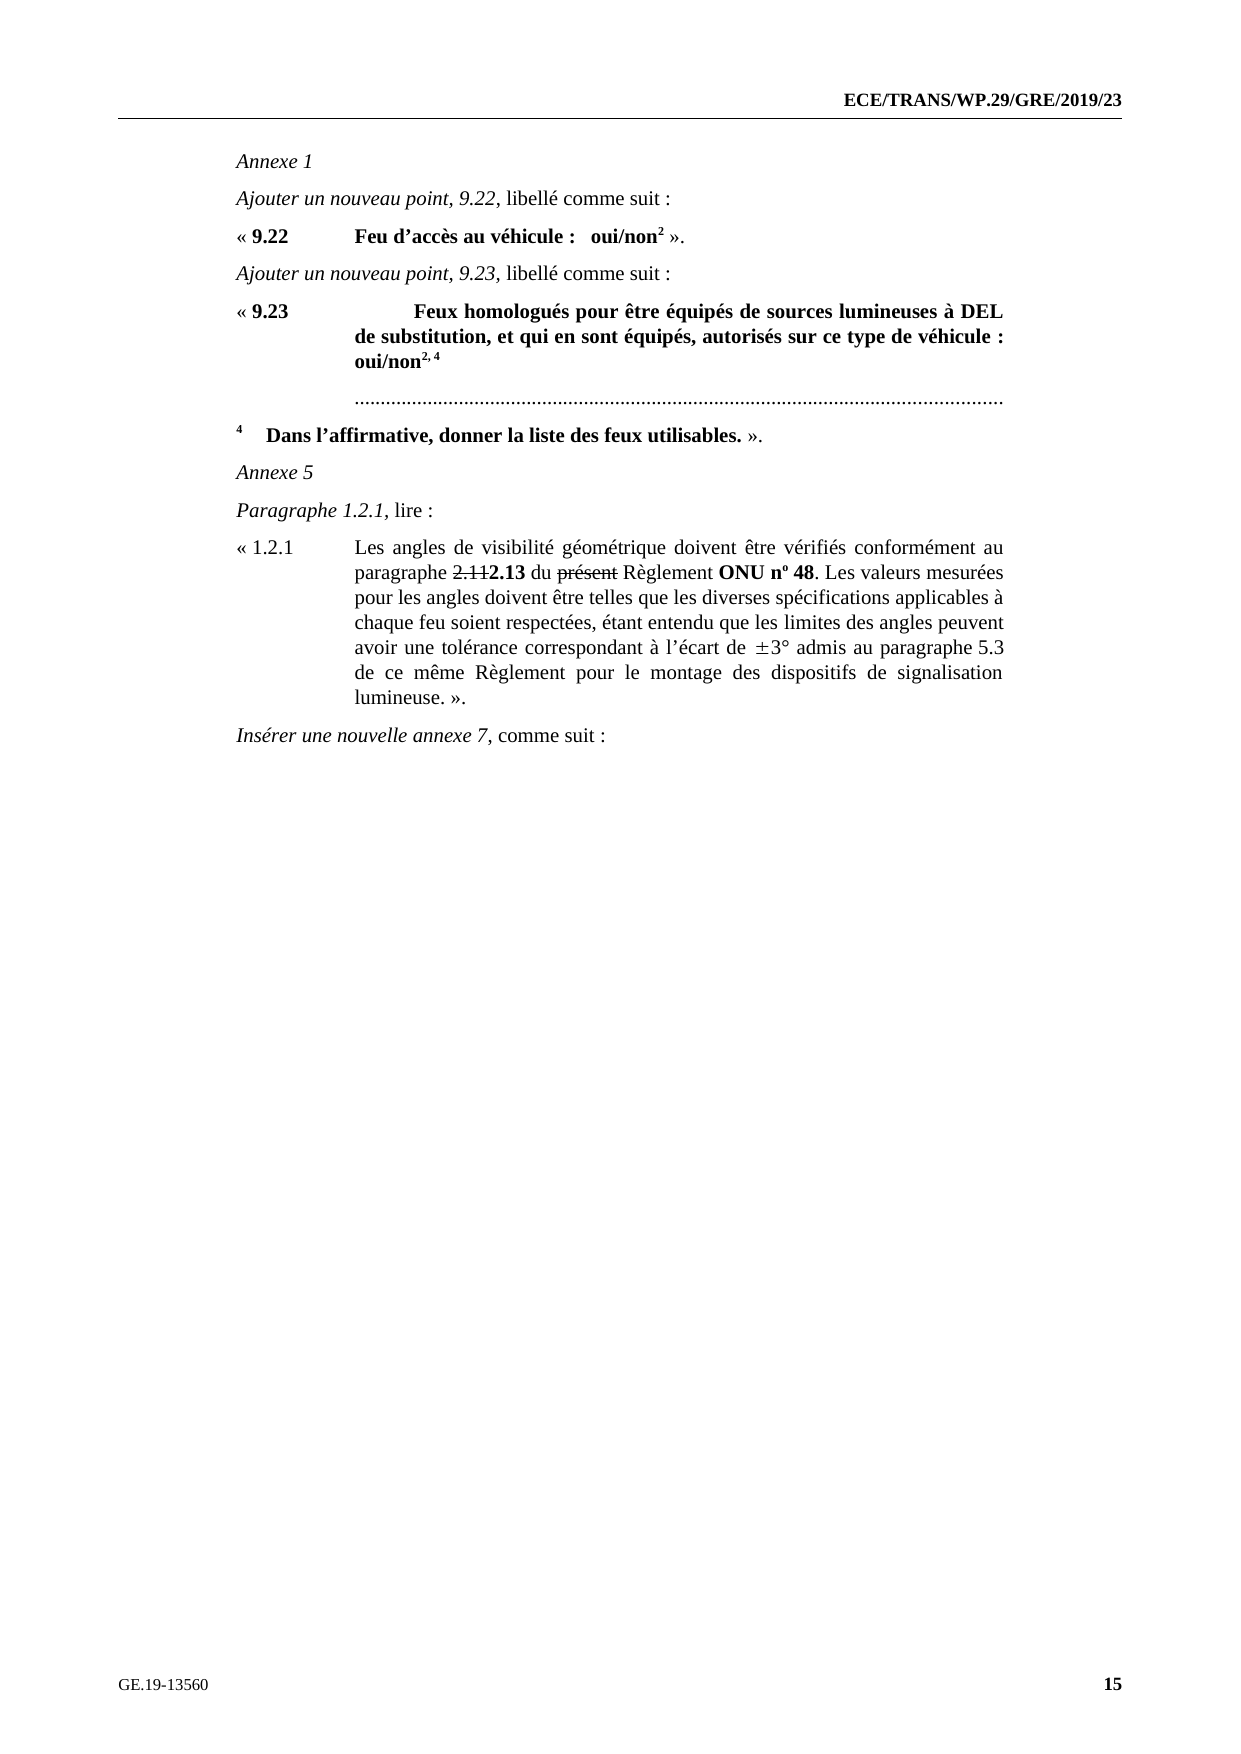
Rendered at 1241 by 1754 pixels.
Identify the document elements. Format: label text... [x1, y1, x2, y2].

text Insérer une nouvelle annexe 7, comme suit : [236, 722, 1004, 747]
text Ajouter un nouveau point, 9.22, libellé comme suit : [236, 185, 1004, 210]
text Annexe 5 [236, 459, 1004, 484]
text « 1.2.1 Les angles de visibilité géométrique doivent être vérifiés conformément au paragraphe 2.112.13 du présent Règlement ONU no 48. Les valeurs mesurées pour les angles doivent être telles que les diverses spécifications applicables à chaque feu soient respectées, étant entendu que les limites des angles peuvent avoir une tolérance correspondant à l’écart de 3° admis au paragraphe 5.3 de ce même Règlement pour le montage des dispositifs de signalisation lumineuse. ». [236, 534, 1004, 709]
text « 9.23 Feux homologués pour être équipés de sources lumineuses à DEL de substitution, et qui en sont équipés, autorisés sur ce type de véhicule : oui/non2, 4 [236, 298, 1004, 373]
text Paragraphe 1.2.1, lire : [236, 497, 1004, 522]
text Ajouter un nouveau point, 9.23, libellé comme suit : [236, 260, 1004, 285]
text Annexe 1 [236, 148, 1004, 173]
text « 9.22 Feu d’accès au véhicule : oui/non2 ». [236, 223, 1004, 248]
text 4 Dans l’affirmative, donner la liste des feux utilisables. ». [236, 422, 1004, 447]
